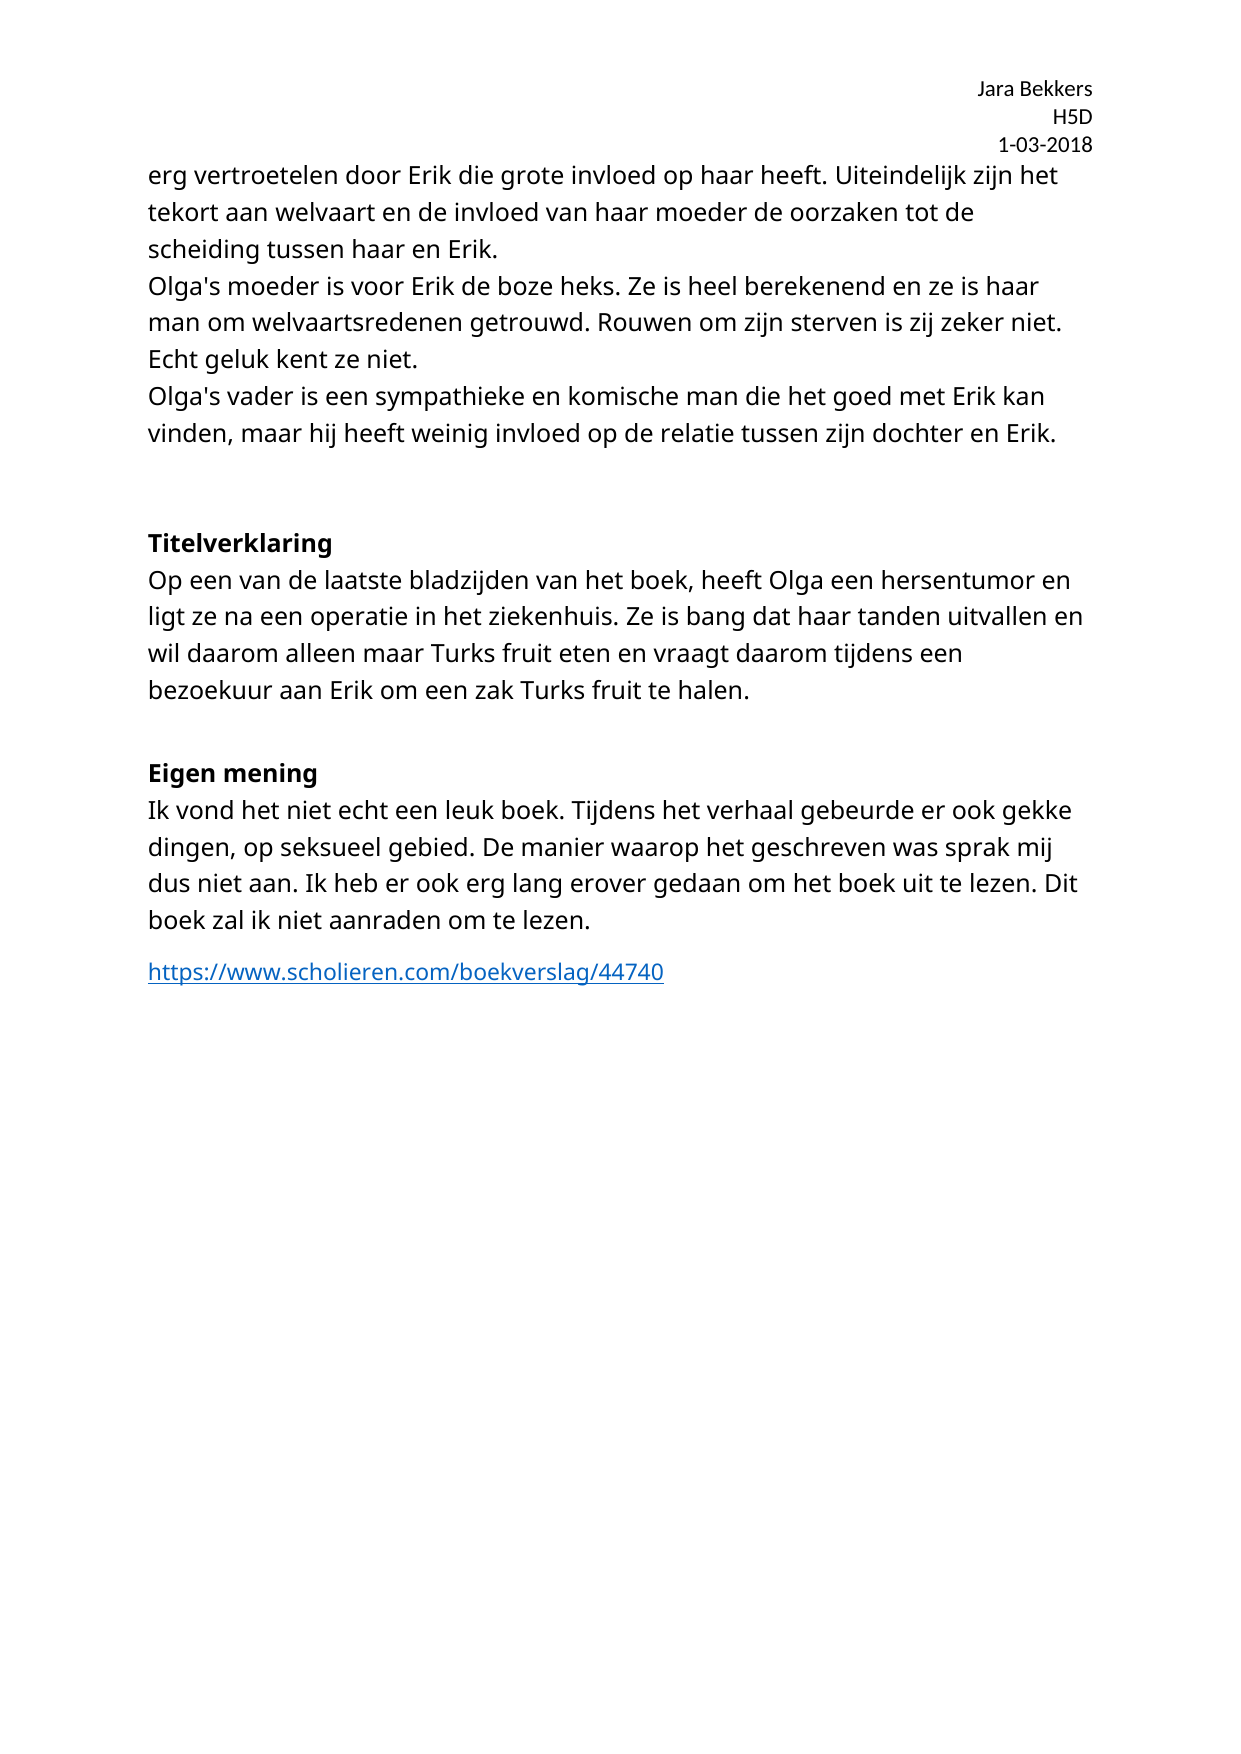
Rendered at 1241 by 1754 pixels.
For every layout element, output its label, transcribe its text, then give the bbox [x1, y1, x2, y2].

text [148, 158, 1093, 737]
text https://www.scholieren.com/boekverslag/44740 [148, 956, 1093, 987]
text Eigen mening Ik vond het niet echt een leuk boek. Tijdens het verhaal gebeurde er ook gekke dingen, op seksueel gebied. De manier waarop het geschreven was sprak mij dus niet aan. Ik heb er ook erg lang erover gedaan om het boek uit te lezen. Dit boek zal ik niet aanraden om te lezen. [148, 756, 1093, 937]
